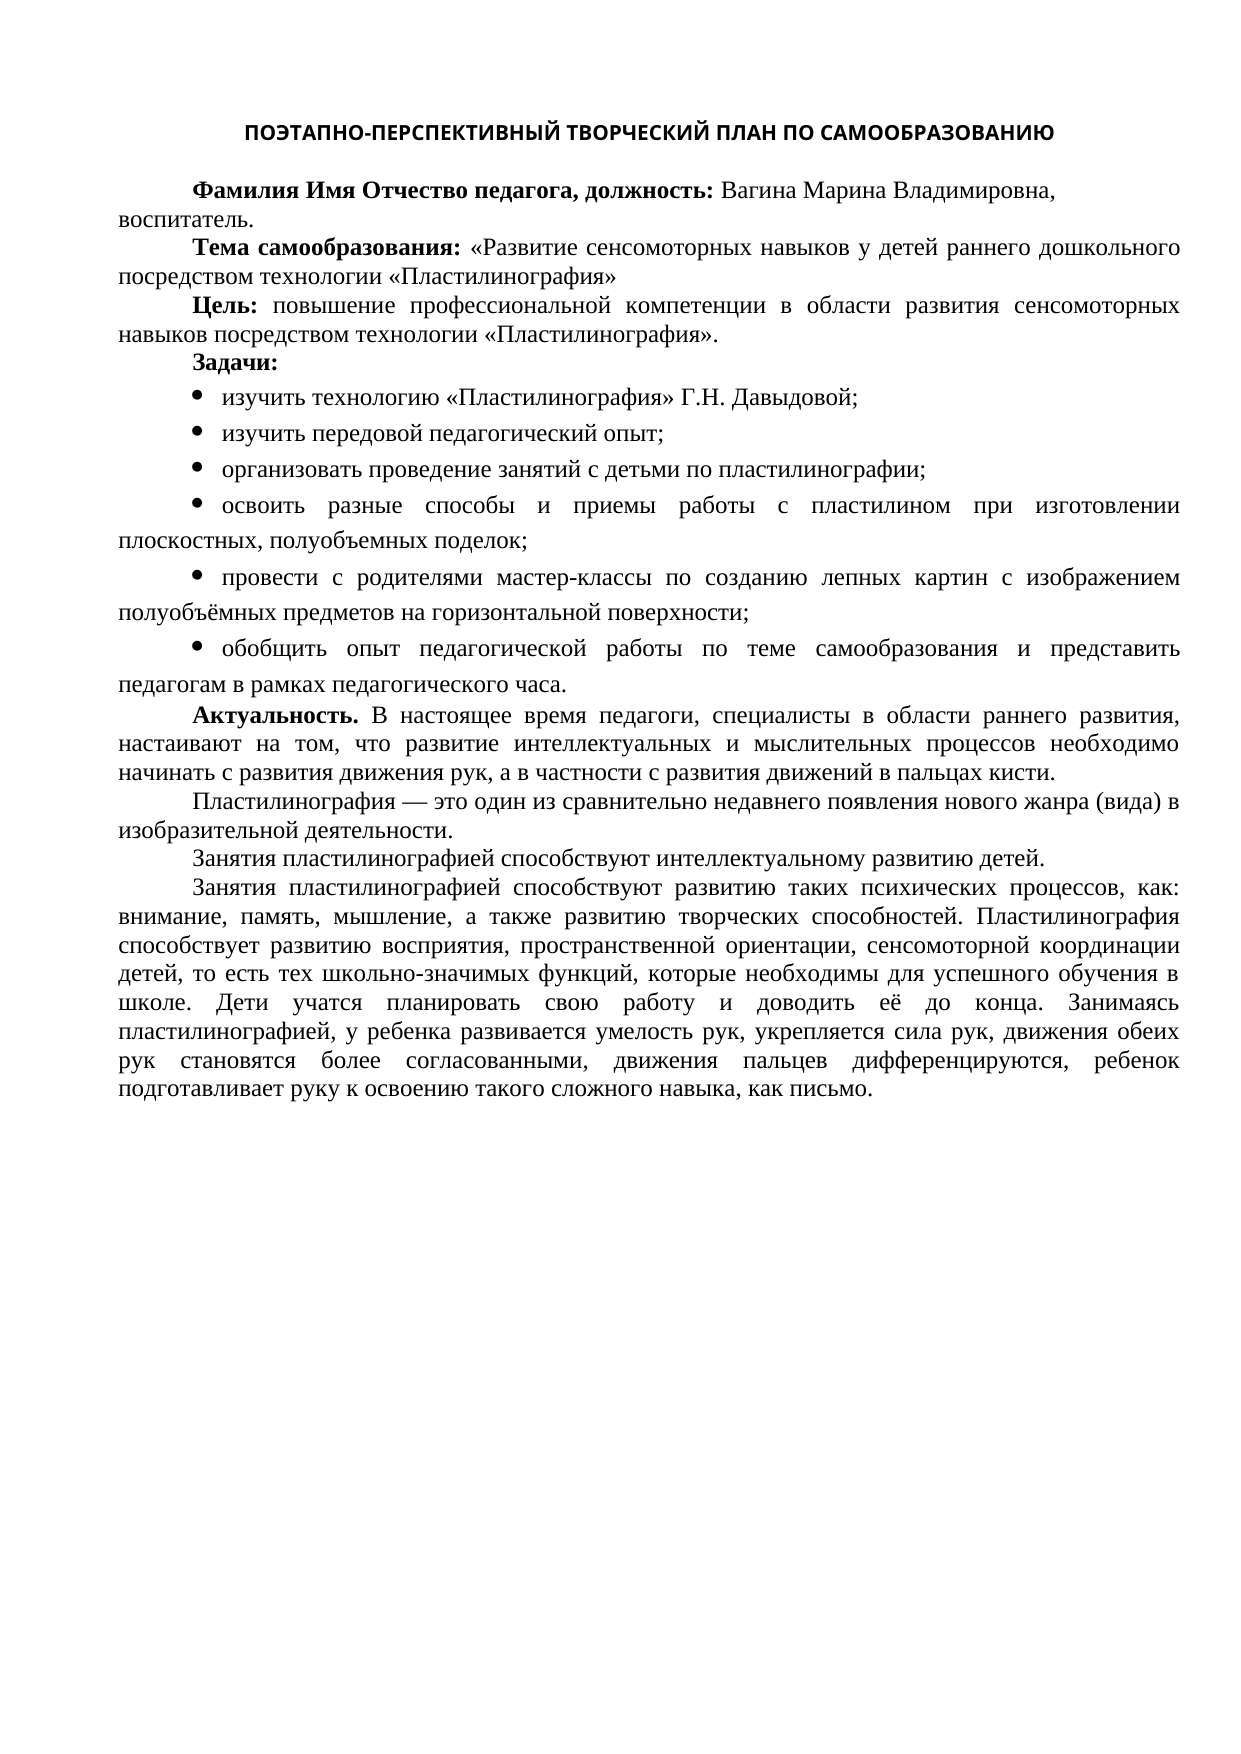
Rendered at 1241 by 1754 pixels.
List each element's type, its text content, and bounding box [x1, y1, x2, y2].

text Актуальность. В настоящее время педагоги, специалисты в области раннего развития, настаивают на том, что развитие интеллектуальных и мыслительных процессов необходимо начинать с развития движения рук, а в частности с развития движений в пальцах кисти. [118, 700, 1181, 786]
text Занятия пластилинографией способствуют развитию таких психических процессов, как: внимание, память, мышление, а также развитию творческих способностей. Пластилинография способствует развитию восприятия, пространственной ориентации, сенсомоторной координации детей, то есть тех школьно-значимых функций, которые необходимы для успешного обучения в школе. Дети учатся планировать свою работу и доводить её до конца. Занимаясь пластилинографией, у ребенка развивается умелость рук, укрепляется сила рук, движения обеих рук становятся более согласованными, движения пальцев дифференцируются, ребенок подготавливает руку к освоению такого сложного навыка, как письмо. [118, 872, 1181, 1102]
text Тема самообразования: «Развитие сенсомоторных навыков у детей раннего дошкольного посредством технологии «Пластилинография» [118, 232, 1181, 290]
list освоить разные способы и приемы работы с пластилином при изготовлении плоскостных, полуобъемных поделок; [118, 485, 1181, 556]
list изучить технологию «Пластилинография» Г.Н. Давыдовой; [118, 377, 1181, 412]
text Занятия пластилинографией способствуют интеллектуальному развитию детей. [118, 843, 1181, 872]
text Фамилия Имя Отчество педагога, должность: Вагина Марина Владимировна, воспитатель. [118, 175, 1181, 232]
list организовать проведение занятий с детьми по пластилинографии; [118, 449, 1181, 484]
text ПОЭТАПНО-ПЕРСПЕКТИВНЫЙ ТВОРЧЕСКИЙ ПЛАН ПО САМООБРАЗОВАНИЮ [118, 118, 1181, 147]
text Задачи: [118, 347, 1087, 376]
list провести с родителями мастер-классы по созданию лепных картин с изображением полуобъёмных предметов на горизонтальной поверхности; [118, 556, 1181, 628]
list изучить передовой педагогический опыт; [118, 413, 1181, 448]
text Цель: повышение профессиональной компетенции в области развития сенсомоторных навыков посредством технологии «Пластилинография». [118, 290, 1181, 347]
list обобщить опыт педагогической работы по теме самообразования и представить педагогам в рамках педагогического часа. [118, 628, 1181, 700]
text Пластилинография — это один из сравнительно недавнего появления нового жанра (вида) в изобразительной деятельности. [118, 786, 1181, 843]
